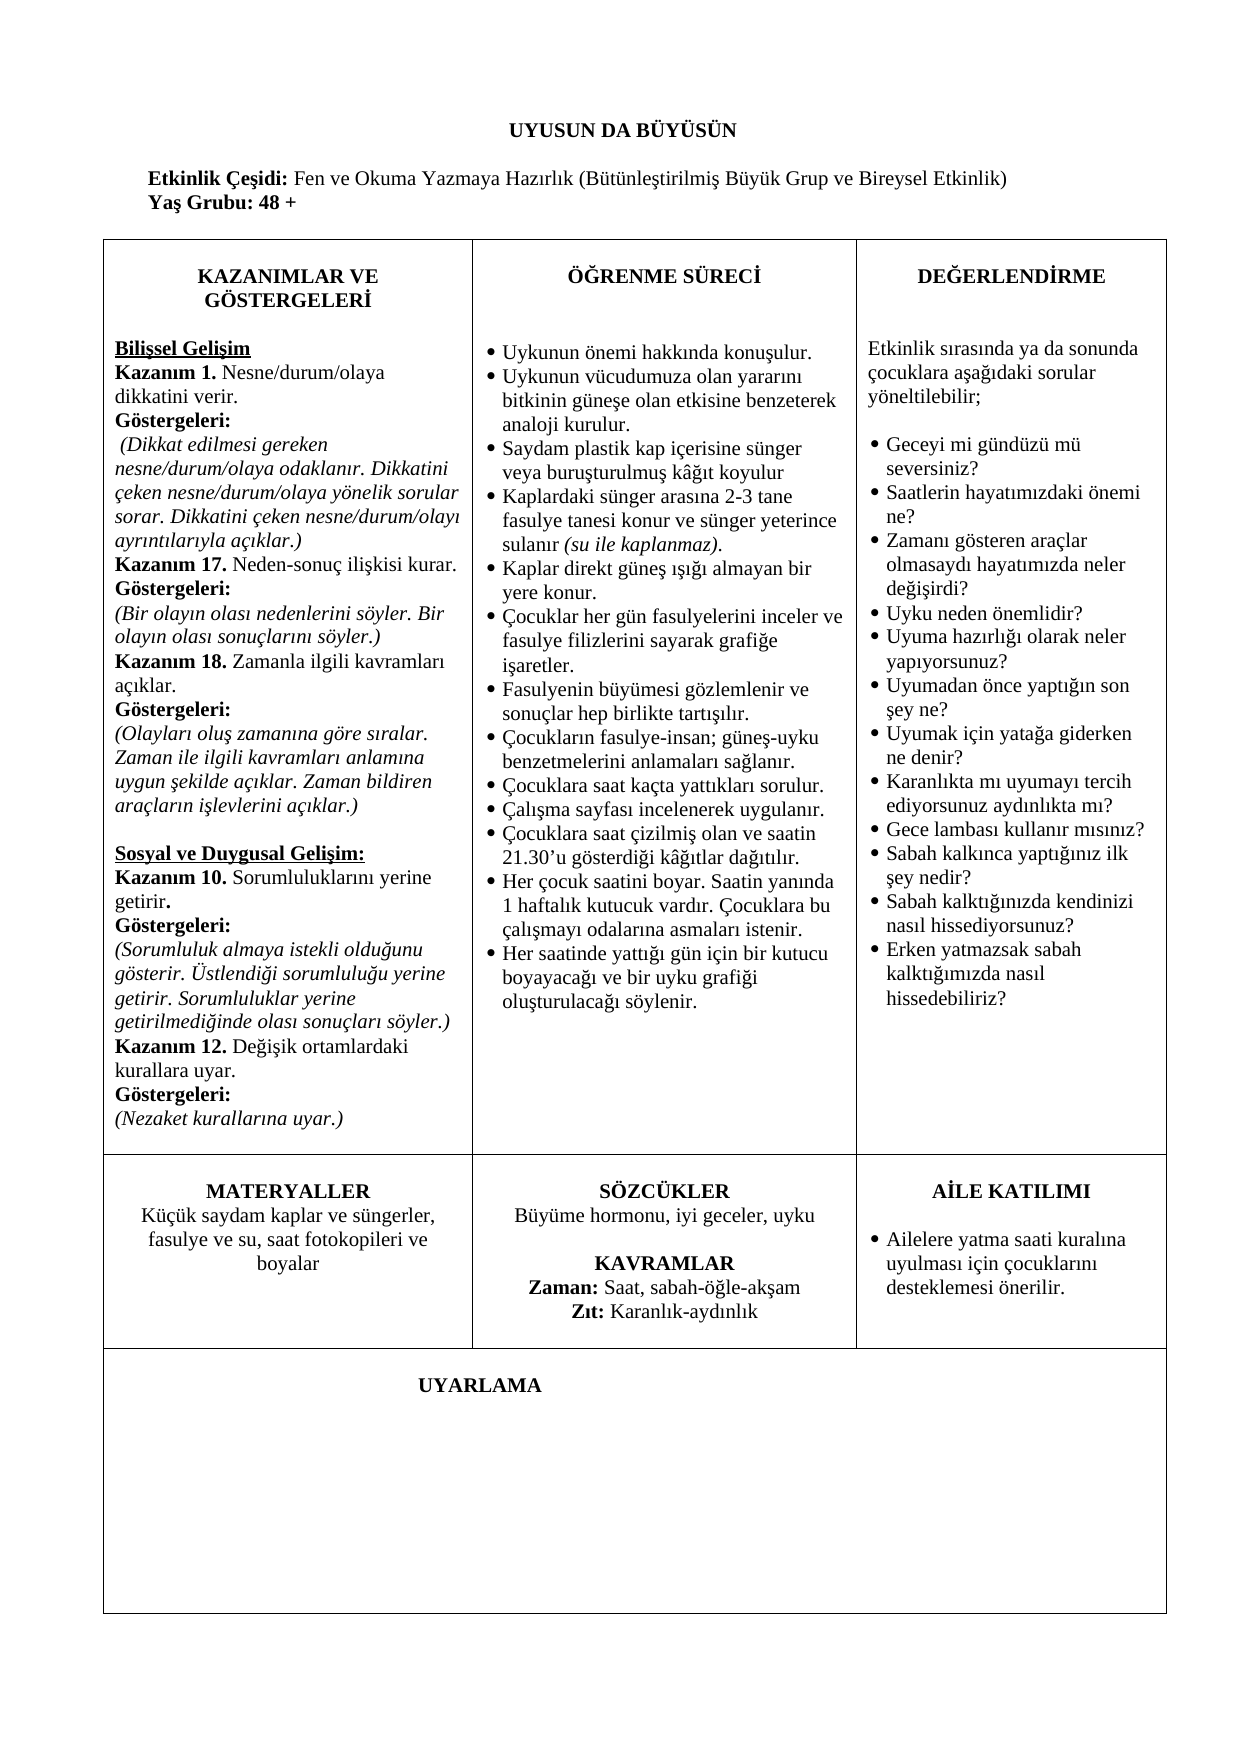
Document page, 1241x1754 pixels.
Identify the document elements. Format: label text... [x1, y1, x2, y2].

table_cell UYARLAMA [104, 1349, 856, 1613]
table_cell [856, 1349, 1166, 1613]
table_cell SÖZCÜKLER Büyüme hormonu, iyi geceler, uyku KAVRAMLAR Zaman: Saat, sabah-öğle-akşam Zıt: Karanlık-aydınlık [473, 1155, 856, 1347]
table_header DEĞERLENDİRME Etkinlik sırasında ya da sonunda çocuklara aşağıdaki sorular yöneltilebilir; Geceyi mi gündüzü mü seversiniz? Saatlerin hayatımızdaki önemi ne? Zamanı gösteren araçlar olmasaydı hayatımızda neler değişirdi? Uyku neden önemlidir? Uyuma hazırlığı olarak neler yapıyorsunuz? Uyumadan önce yaptığın son şey ne? Uyumak için yatağa giderken ne denir? Karanlıkta mı uyumayı tercih ediyorsunuz aydınlıkta mı? Gece lambası kullanır mısınız? Sabah kalkınca yaptığınız ilk şey nedir? Sabah kalktığınızda kendinizi nasıl hissediyorsunuz? Erken yatmazsak sabah kalktığımızda nasıl hissedebiliriz? [857, 240, 1166, 1154]
table_header ÖĞRENME SÜRECİ Uykunun önemi hakkında konuşulur. Uykunun vücudumuza olan yararını bitkinin güneşe olan etkisine benzeterek analoji kurulur. Saydam plastik kap içerisine sünger veya buruşturulmuş kâğıt koyulur Kaplardaki sünger arasına 2-3 tane fasulye tanesi konur ve sünger yeterince sulanır (su ile kaplanmaz). Kaplar direkt güneş ışığı almayan bir yere konur. Çocuklar her gün fasulyelerini inceler ve fasulye filizlerini sayarak grafiğe işaretler. Fasulyenin büyümesi gözlemlenir ve sonuçlar hep birlikte tartışılır. Çocukların fasulye-insan; güneş-uyku benzetmelerini anlamaları sağlanır. Çocuklara saat kaçta yattıkları sorulur. Çalışma sayfası incelenerek uygulanır. Çocuklara saat çizilmiş olan ve saatin 21.30’u gösterdiği kâğıtlar dağıtılır. Her çocuk saatini boyar. Saatin yanında 1 haftalık kutucuk vardır. Çocuklara bu çalışmayı odalarına asmaları istenir. Her saatinde yattığı gün için bir kutucu boyayacağı ve bir uyku grafiği oluşturulacağı söylenir. [473, 240, 856, 1154]
table_cell AİLE KATILIMI Ailelere yatma saati kuralına uyulması için çocuklarını desteklemesi önerilir. [857, 1155, 1166, 1347]
text UYUSUN DA BÜYÜSÜN [148, 118, 1092, 142]
table_header KAZANIMLAR VE GÖSTERGELERİ Bilişsel Gelişim Kazanım 1. Nesne/durum/olaya dikkatini verir. Göstergeleri: (Dikkat edilmesi gereken nesne/durum/olaya odaklanır. Dikkatini çeken nesne/durum/olaya yönelik sorular sorar. Dikkatini çeken nesne/durum/olayı ayrıntılarıyla açıklar.) Kazanım 17. Neden-sonuç ilişkisi kurar. Göstergeleri: (Bir olayın olası nedenlerini söyler. Bir olayın olası sonuçlarını söyler.) Kazanım 18. Zamanla ilgili kavramları açıklar. Göstergeleri: (Olayları oluş zamanına göre sıralar. Zaman ile ilgili kavramları anlamına uygun şekilde açıklar. Zaman bildiren araçların işlevlerini açıklar.) Sosyal ve Duygusal Gelişim: Kazanım 10. Sorumluluklarını yerine getirir. Göstergeleri: (Sorumluluk almaya istekli olduğunu gösterir. Üstlendiği sorumluluğu yerine getirir. Sorumluluklar yerine getirilmediğinde olası sonuçları söyler.) Kazanım 12. Değişik ortamlardaki kurallara uyar. Göstergeleri: (Nezaket kurallarına uyar.) [104, 240, 472, 1154]
text Etkinlik Çeşidi: Fen ve Okuma Yazmaya Hazırlık (Bütünleştirilmiş Büyük Grup ve Bireysel Etkinlik) [148, 166, 1092, 190]
table_cell MATERYALLER Küçük saydam kaplar ve süngerler, fasulye ve su, saat fotokopileri ve boyalar [104, 1155, 472, 1347]
text Yaş Grubu: 48 + [148, 190, 1092, 214]
